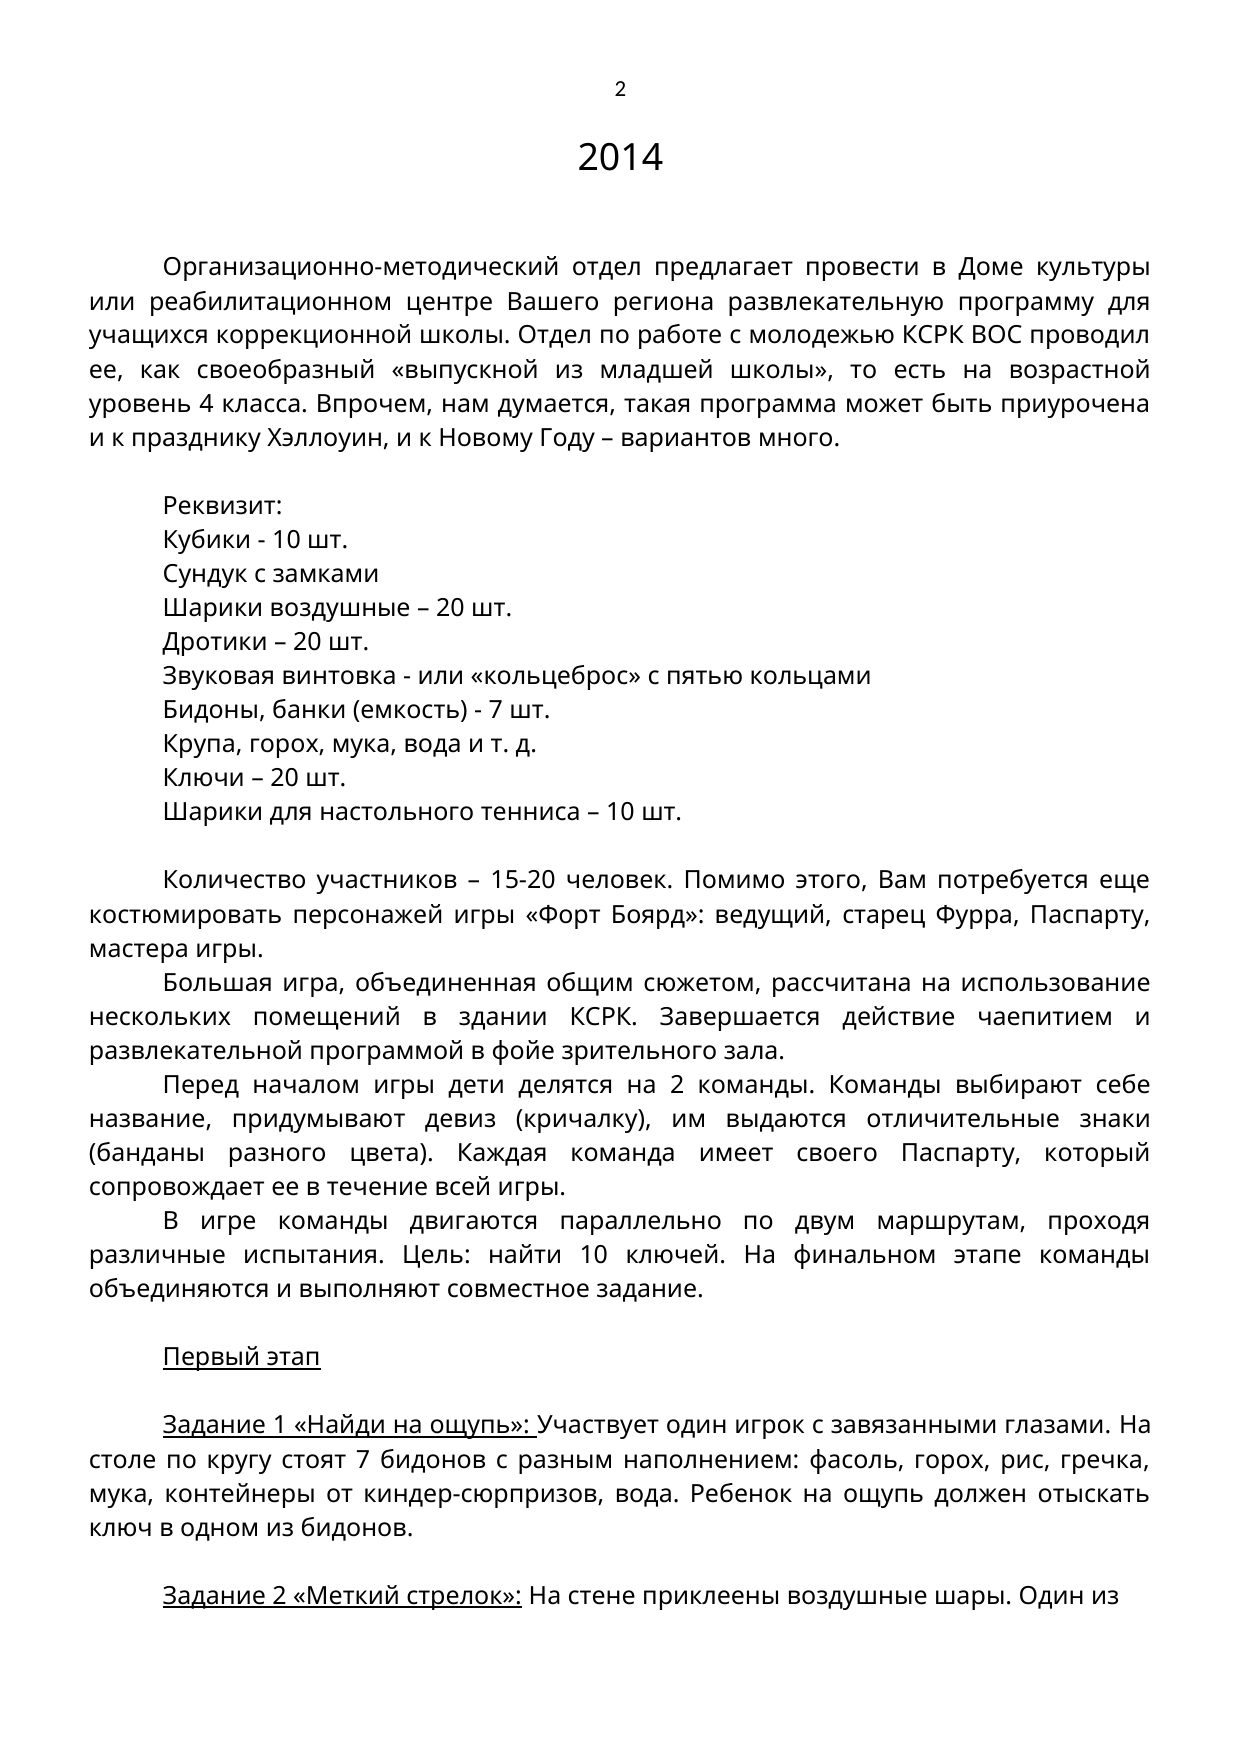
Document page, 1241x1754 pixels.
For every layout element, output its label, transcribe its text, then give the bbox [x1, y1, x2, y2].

text Сундук с замками [89, 556, 1152, 590]
text Количество участников – 15-20 человек. Помимо этого, Вам потребуется еще костюмировать персонажей игры «Форт Боярд»: ведущий, старец Фурра, Паспарту, мастера игры. [89, 862, 1152, 964]
text Организационно-методический отдел предлагает провести в Доме культуры или реабилитационном центре Вашего региона развлекательную программу для учащихся коррекционной школы. Отдел по работе с молодежью КСРК ВОС проводил ее, как своеобразный «выпускной из младшей школы», то есть на возрастной уровень 4 класса. Впрочем, нам думается, такая программа может быть приурочена и к празднику Хэллоуин, и к Новому Году – вариантов много. [89, 249, 1152, 453]
text Реквизит: [89, 487, 1152, 522]
list В игре команды двигаются параллельно по двум маршрутам, проходя различные испытания. Цель: найти 10 ключей. На финальном этапе команды объединяются и выполняют совместное задание. [89, 1203, 1152, 1305]
text Шарики для настольного тенниса – 10 шт. [89, 794, 1152, 828]
text Звуковая винтовка - или «кольцеброс» с пятью кольцами [89, 658, 1152, 692]
text Дротики – 20 шт. [89, 624, 1152, 658]
text Кубики - 10 шт. [89, 522, 1152, 556]
text Ключи – 20 шт. [89, 760, 1152, 794]
list Задание 2 «Меткий стрелок»: На стене приклеены воздушные шары. Один из [162, 1577, 1152, 1612]
list Перед началом игры дети делятся на 2 команды. Команды выбирают себе название, придумывают девиз (кричалку), им выдаются отличительные знаки (банданы разного цвета). Каждая команда имеет своего Паспарту, который сопровождает ее в течение всей игры. [89, 1067, 1152, 1203]
text Бидоны, банки (емкость) - 7 шт. [89, 692, 1152, 726]
text 2014 [89, 130, 1152, 181]
text Крупа, горох, мука, вода и т. д. [89, 726, 1152, 760]
text Большая игра, объединенная общим сюжетом, рассчитана на использование нескольких помещений в здании КСРК. Завершается действие чаепитием и развлекательной программой в фойе зрительного зала. [89, 964, 1152, 1067]
text Задание 1 «Найди на ощупь»: Участвует один игрок с завязанными глазами. На столе по кругу стоят 7 бидонов с разным наполнением: фасоль, горох, рис, гречка, мука, контейнеры от киндер-сюрпризов, вода. Ребенок на ощупь должен отыскать ключ в одном из бидонов. [89, 1407, 1152, 1543]
list Первый этап [89, 1339, 1152, 1373]
text Шарики воздушные – 20 шт. [89, 590, 1152, 624]
